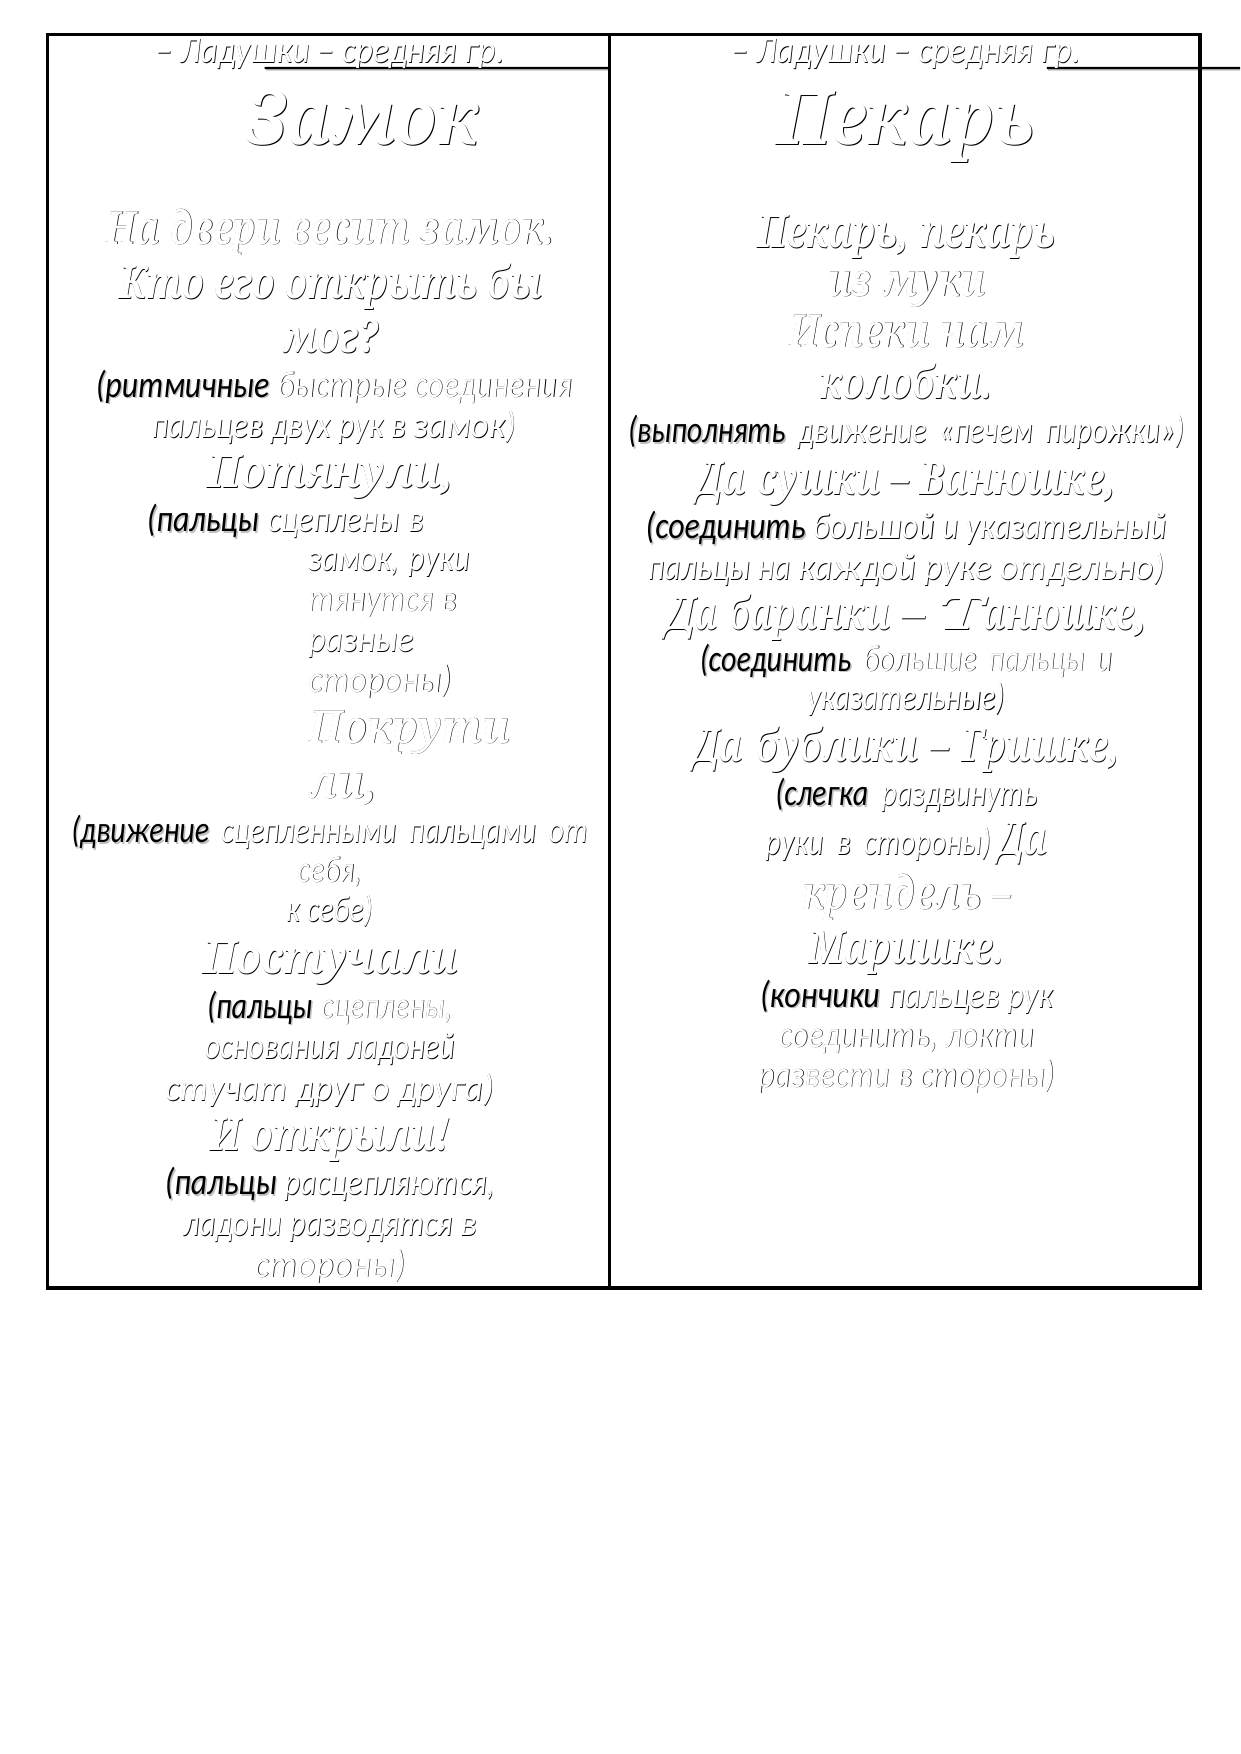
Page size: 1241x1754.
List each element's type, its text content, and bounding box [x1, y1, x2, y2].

table_header – Ладушки – средняя гр. Пекарь Пекарь, пекарь из муки Испеки нам колобки. (выполнять движение «печем пирожки») Да сушки – Ванюшке, (соединить большой и указательный пальцы на каждой руке отдельно) Да баранки – Танюшке, (соединить большие пальцы и указательные) Да бублики – Гришке, (слегка раздвинуть руки в стороны) Да крендель – Маришке. (кончики пальцев рук соединить, локти развести в стороны) [611, 36, 1198, 1286]
table_header – Ладушки – средняя гр. Замок На двери весит замок. Кто его открыть бы мог? (ритмичные быстрые соединения пальцев двух рук в замок) Потянули, (пальцы сцеплены в замок, руки тянутся в разные стороны) Покрутили, (движение сцепленными пальцами от себя, к себе) Постучали (пальцы сцеплены, основания ладоней стучат друг о друга) И открыли! (пальцы расцепляются, ладони разводятся в стороны) [49, 36, 608, 1286]
